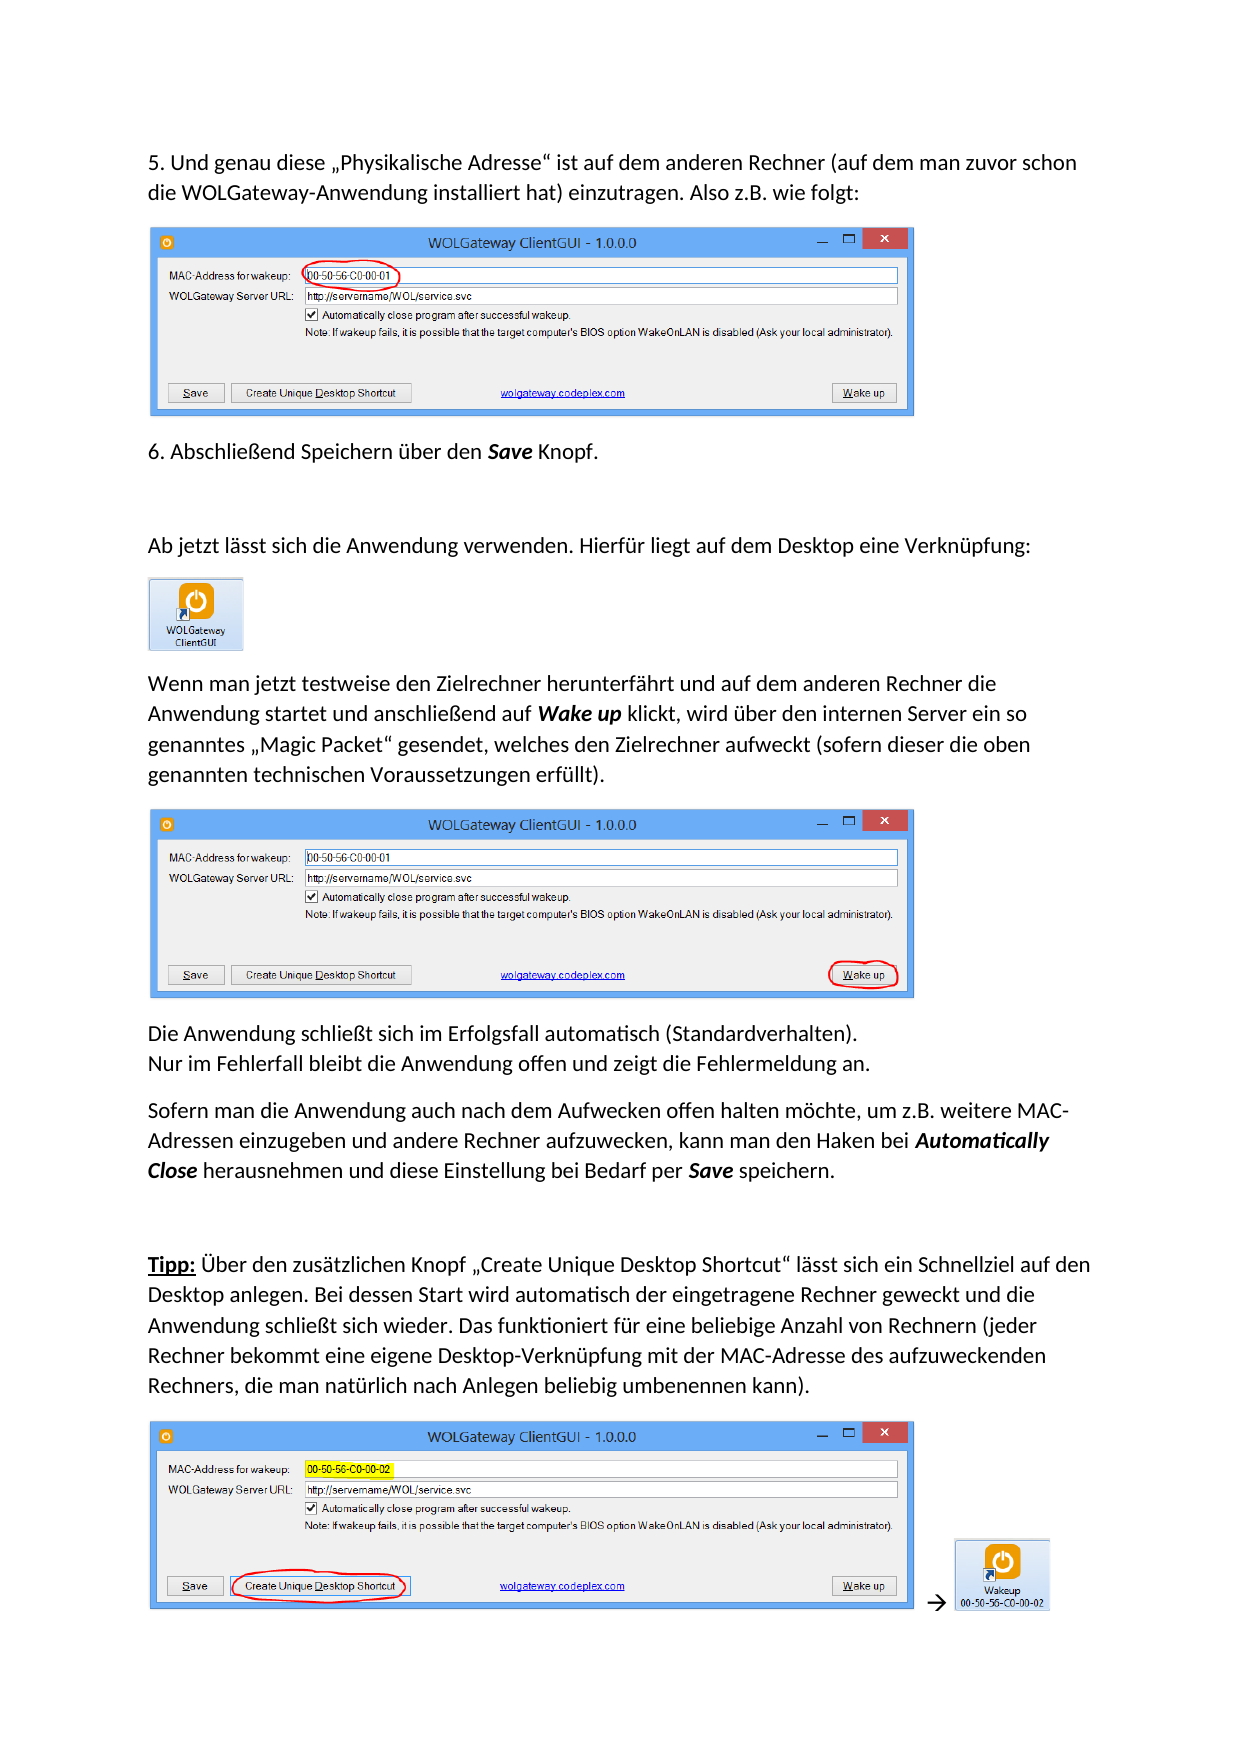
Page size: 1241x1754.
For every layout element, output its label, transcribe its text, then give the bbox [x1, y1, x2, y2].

picture [147, 1418, 916, 1611]
picture [147, 577, 244, 651]
picture [147, 224, 916, 419]
picture [147, 806, 916, 1001]
text Die Anwendung schließt sich im Erfolgsfall automatisch (Standardverhalten). Nur im Fehlerfall bleibt die Anwendung offen und zeigt die Fehlermeldung an. [148, 1019, 1093, 1077]
text Wenn man jetzt testweise den Zielrechner herunterfährt und auf dem anderen Rechner die Anwendung startet und anschließend auf Wake up klickt, wird über den internen Server ein so genanntes „Magic Packet“ gesendet, welches den Zielrechner aufweckt (sofern dieser die oben genannten technischen Voraussetzungen erfüllt). [148, 669, 1093, 788]
text Ab jetzt lässt sich die Anwendung verwenden. Hierfür liegt auf dem Desktop eine Verknüpfung: [148, 531, 1093, 559]
text 6. Abschließend Speichern über den Save Knopf. [148, 437, 1093, 465]
text 5. Und genau diese „Physikalische Adresse“ ist auf dem anderen Rechner (auf dem man zuvor schon die WOLGateway-Anwendung installiert hat) einzutragen. Also z.B. wie folgt: [148, 148, 1093, 206]
text Tipp: Über den zusätzlichen Knopf „Create Unique Desktop Shortcut“ lässt sich ein Schnellziel auf den Desktop anlegen. Bei dessen Start wird automatisch der eingetragene Rechner geweckt und die Anwendung schließt sich wieder. Das funktioniert für eine beliebige Anzahl von Rechnern (jeder Rechner bekommt eine eigene Desktop-Verknüpfung mit der MAC-Adresse des aufzuweckenden Rechners, die man natürlich nach Anlegen beliebig umbenennen kann). [148, 1250, 1093, 1399]
picture [953, 1538, 1051, 1611]
text Sofern man die Anwendung auch nach dem Aufwecken offen halten möchte, um z.B. weitere MAC-Adressen einzugeben und andere Rechner aufzuwecken, kann man den Haken bei Automatically Close herausnehmen und diese Einstellung bei Bedarf per Save speichern. [148, 1096, 1093, 1185]
